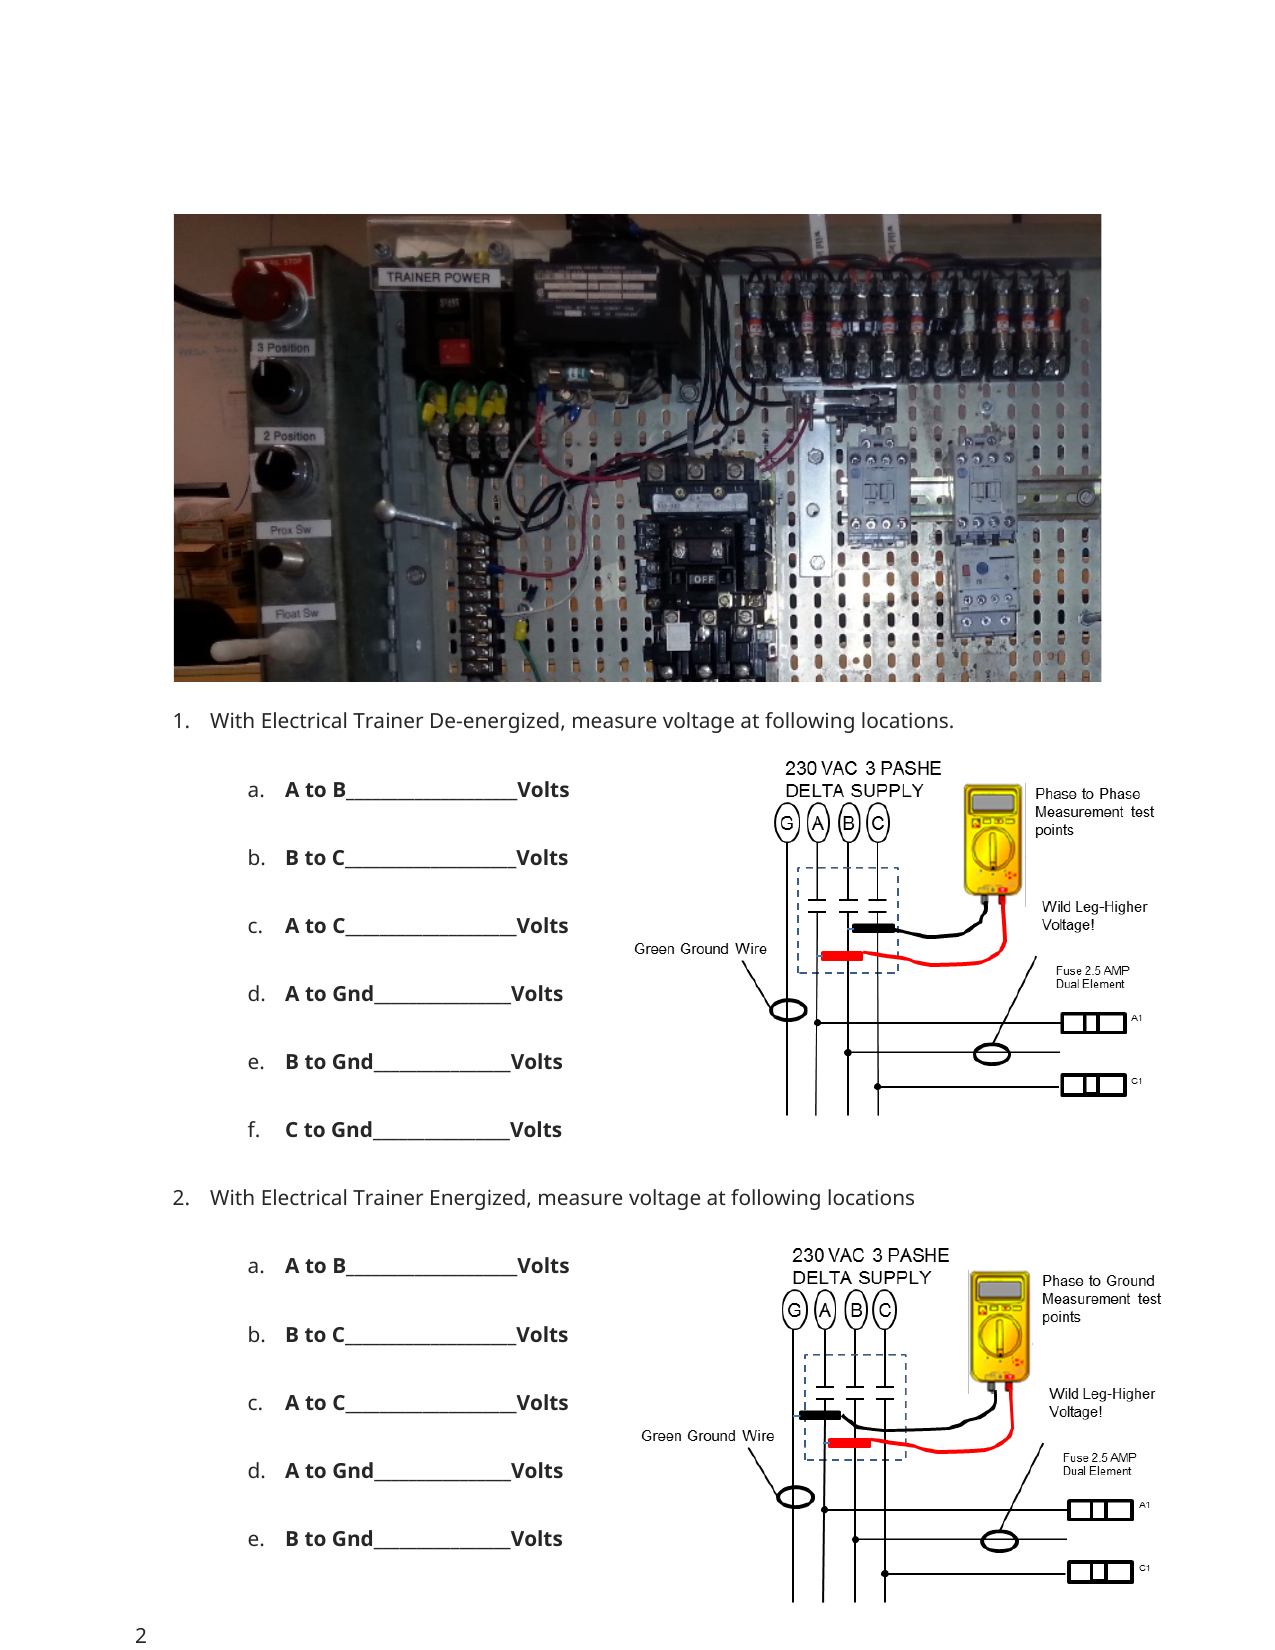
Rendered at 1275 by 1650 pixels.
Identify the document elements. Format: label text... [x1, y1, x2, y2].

list A to B____________________Volts [247, 775, 625, 803]
picture [173, 214, 1102, 682]
list B to Gnd________________Volts [247, 1047, 625, 1076]
list With Electrical Trainer Energized, measure voltage at following locations [172, 1183, 1140, 1212]
list C to Gnd________________Volts [247, 1115, 1140, 1144]
list A to C____________________Volts [247, 1388, 632, 1416]
list B to C____________________Volts [247, 1320, 632, 1348]
list B to C____________________Volts [247, 843, 625, 871]
list B to Gnd________________Volts [247, 1524, 632, 1553]
picture [625, 751, 1174, 1116]
list With Electrical Trainer De-energized, measure voltage at following locations. [172, 707, 1140, 735]
picture [632, 1237, 1181, 1603]
list A to Gnd________________Volts [247, 1456, 632, 1484]
list A to C____________________Volts [247, 911, 625, 939]
list A to Gnd________________Volts [247, 979, 625, 1008]
list A to B____________________Volts [247, 1252, 632, 1280]
